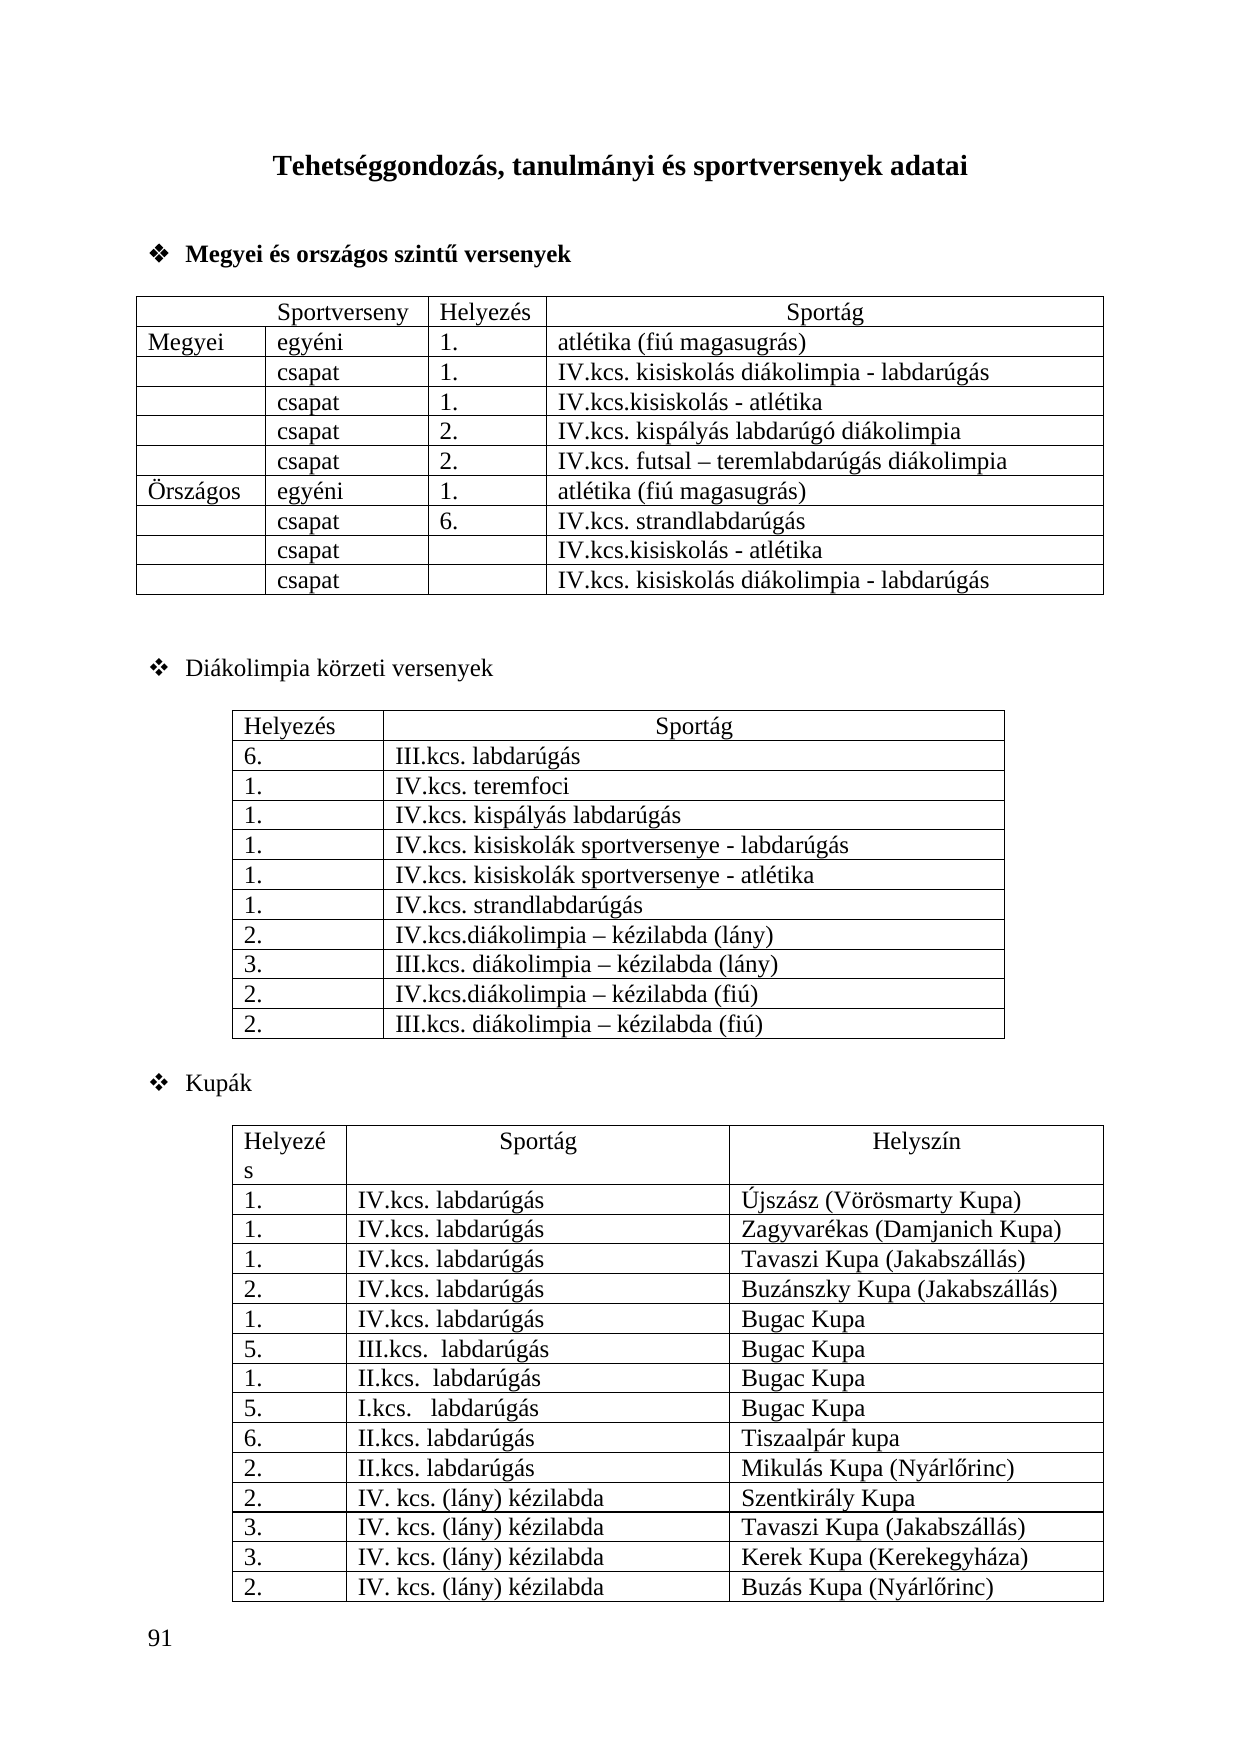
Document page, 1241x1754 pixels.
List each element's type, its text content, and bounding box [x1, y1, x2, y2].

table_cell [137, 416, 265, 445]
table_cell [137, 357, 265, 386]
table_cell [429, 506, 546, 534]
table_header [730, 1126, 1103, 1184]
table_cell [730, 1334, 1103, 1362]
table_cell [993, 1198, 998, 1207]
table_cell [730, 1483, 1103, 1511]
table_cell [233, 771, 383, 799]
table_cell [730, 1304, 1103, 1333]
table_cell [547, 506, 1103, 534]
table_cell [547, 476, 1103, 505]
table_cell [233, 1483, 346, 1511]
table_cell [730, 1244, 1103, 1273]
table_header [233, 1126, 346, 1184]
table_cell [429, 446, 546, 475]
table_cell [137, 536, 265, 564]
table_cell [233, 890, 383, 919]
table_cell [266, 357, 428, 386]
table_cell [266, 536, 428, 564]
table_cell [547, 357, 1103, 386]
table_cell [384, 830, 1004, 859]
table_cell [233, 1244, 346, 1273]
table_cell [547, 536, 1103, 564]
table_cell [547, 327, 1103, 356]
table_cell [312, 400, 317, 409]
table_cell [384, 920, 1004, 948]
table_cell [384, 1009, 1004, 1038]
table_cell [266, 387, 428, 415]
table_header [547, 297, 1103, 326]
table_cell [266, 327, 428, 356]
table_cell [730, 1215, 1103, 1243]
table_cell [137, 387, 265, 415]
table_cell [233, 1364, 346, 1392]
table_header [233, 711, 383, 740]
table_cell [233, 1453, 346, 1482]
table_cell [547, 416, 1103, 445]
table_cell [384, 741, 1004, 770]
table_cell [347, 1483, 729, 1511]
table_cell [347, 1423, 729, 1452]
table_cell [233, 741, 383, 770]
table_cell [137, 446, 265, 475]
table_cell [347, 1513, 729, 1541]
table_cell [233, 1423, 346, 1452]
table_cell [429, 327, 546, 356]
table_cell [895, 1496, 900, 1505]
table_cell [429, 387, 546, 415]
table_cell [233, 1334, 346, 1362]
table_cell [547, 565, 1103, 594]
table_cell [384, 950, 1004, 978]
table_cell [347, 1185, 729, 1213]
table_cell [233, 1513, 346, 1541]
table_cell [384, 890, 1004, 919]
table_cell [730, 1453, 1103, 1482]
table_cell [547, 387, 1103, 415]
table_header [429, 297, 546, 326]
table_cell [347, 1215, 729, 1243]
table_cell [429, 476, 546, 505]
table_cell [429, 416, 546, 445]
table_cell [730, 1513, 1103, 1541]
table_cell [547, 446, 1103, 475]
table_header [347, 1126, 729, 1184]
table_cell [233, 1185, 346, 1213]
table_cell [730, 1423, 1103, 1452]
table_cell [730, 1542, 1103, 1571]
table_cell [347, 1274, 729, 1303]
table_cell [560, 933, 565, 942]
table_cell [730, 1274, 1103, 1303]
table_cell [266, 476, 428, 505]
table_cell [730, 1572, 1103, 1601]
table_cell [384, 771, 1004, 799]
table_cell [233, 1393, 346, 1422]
list Kupák [148, 1068, 1093, 1096]
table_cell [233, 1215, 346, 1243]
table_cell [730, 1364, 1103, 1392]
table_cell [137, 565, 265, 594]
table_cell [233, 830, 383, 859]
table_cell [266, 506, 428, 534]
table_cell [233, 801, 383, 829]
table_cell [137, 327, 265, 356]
text Tehetséggondozás, tanulmányi és sportversenyek adatai [148, 148, 1093, 181]
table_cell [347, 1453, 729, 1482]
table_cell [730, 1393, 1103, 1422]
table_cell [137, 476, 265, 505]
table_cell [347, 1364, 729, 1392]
list Diákolimpia körzeti versenyek [148, 653, 1093, 681]
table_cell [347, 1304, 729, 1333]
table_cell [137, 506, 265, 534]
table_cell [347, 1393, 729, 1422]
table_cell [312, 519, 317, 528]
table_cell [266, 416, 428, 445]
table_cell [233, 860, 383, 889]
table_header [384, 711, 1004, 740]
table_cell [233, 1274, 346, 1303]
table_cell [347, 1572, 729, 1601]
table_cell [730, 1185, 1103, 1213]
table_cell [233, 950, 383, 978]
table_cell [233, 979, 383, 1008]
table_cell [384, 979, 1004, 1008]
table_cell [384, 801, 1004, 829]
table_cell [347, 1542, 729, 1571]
list Megyei és országos szintű versenyek [148, 239, 1093, 267]
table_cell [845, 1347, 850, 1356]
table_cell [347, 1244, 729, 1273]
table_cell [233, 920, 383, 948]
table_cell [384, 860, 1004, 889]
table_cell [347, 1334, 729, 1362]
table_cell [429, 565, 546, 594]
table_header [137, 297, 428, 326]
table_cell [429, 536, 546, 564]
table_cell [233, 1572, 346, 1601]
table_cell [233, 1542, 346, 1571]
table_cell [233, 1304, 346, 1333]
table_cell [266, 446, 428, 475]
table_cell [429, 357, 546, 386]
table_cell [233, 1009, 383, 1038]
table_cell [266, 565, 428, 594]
